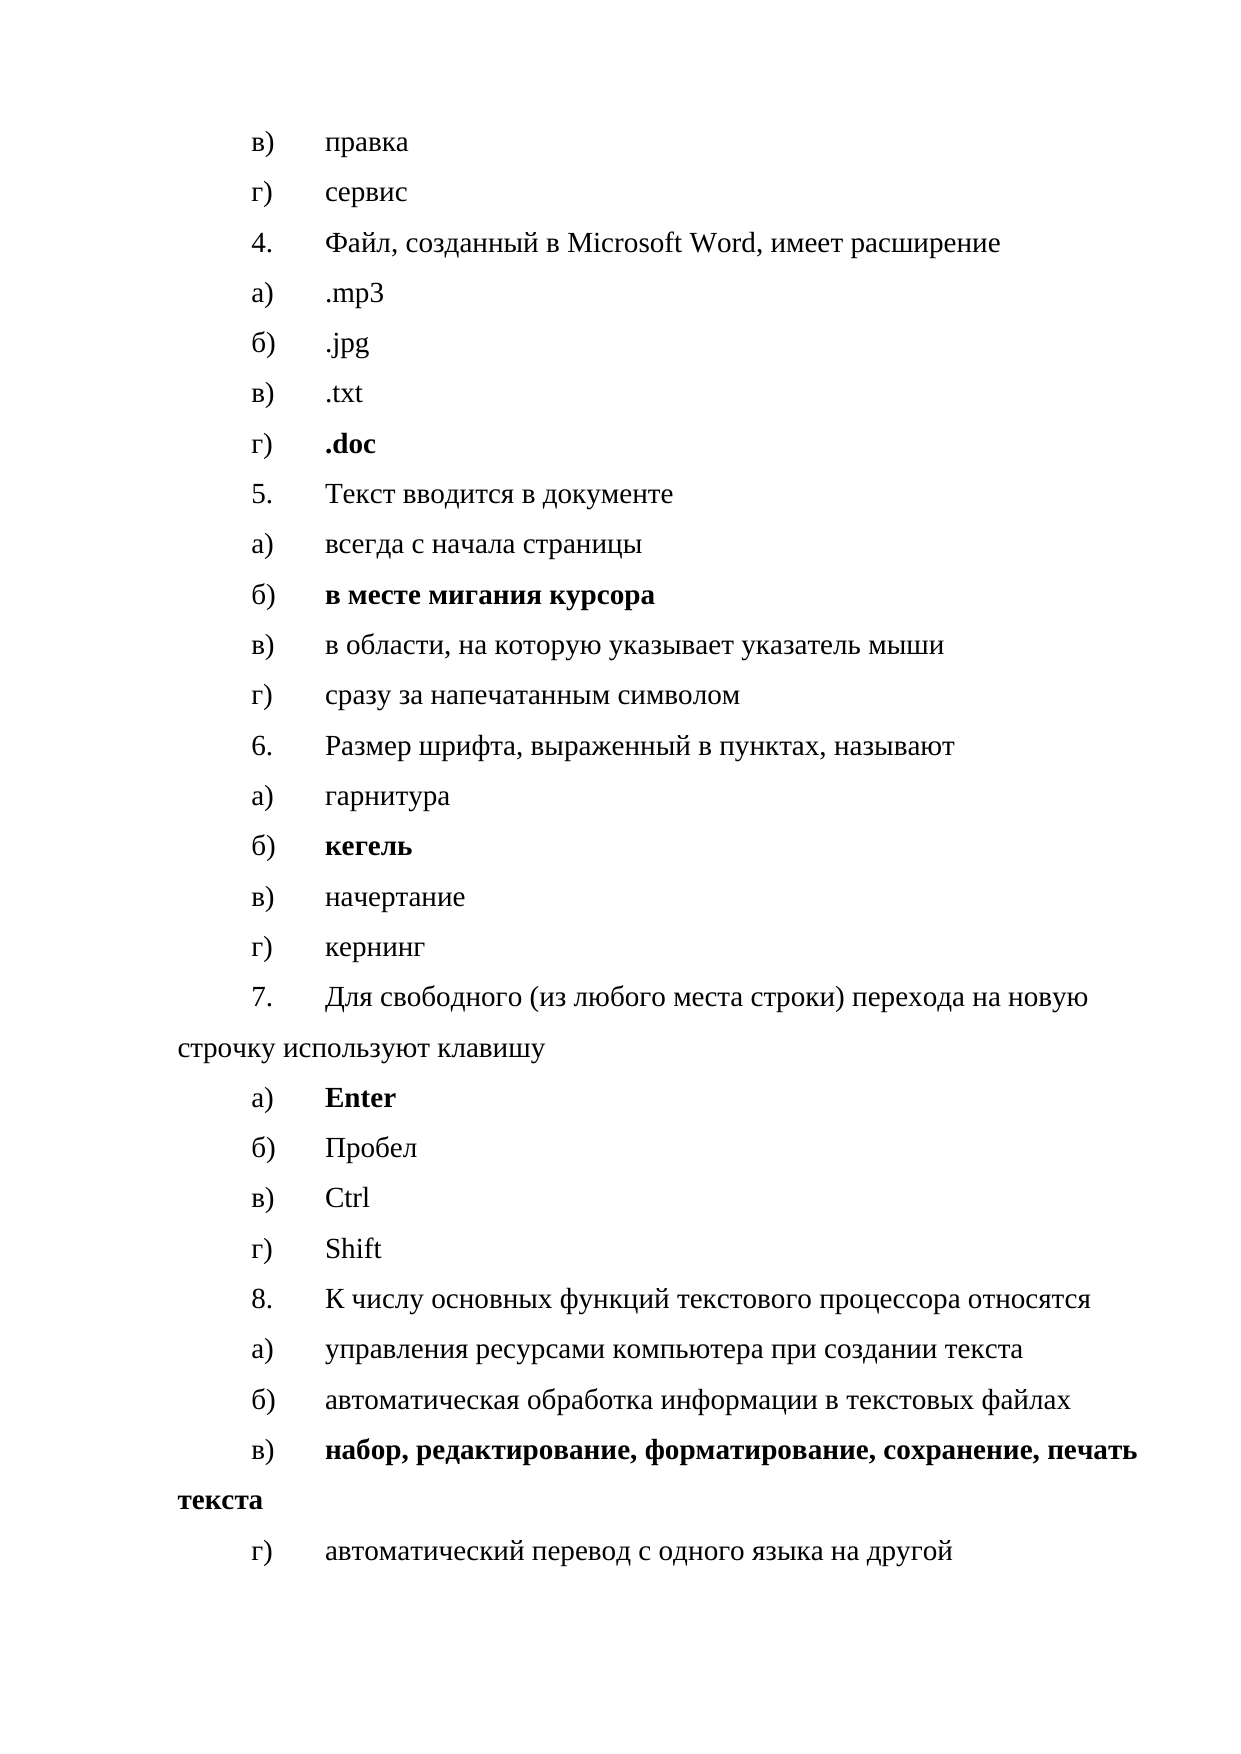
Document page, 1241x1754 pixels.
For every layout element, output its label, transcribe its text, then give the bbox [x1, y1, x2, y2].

list К числу основных функций текстового процессора относятся [177, 1281, 1152, 1315]
list правка [177, 124, 1152, 158]
list .mp3 [177, 275, 1152, 308]
list .txt [177, 376, 1152, 409]
list Shift [177, 1231, 1152, 1264]
list Текст вводится в документе [177, 476, 1152, 510]
list управления ресурсами компьютера при создании текста [177, 1332, 1152, 1365]
list Пробел [177, 1130, 1152, 1164]
list .jpg [177, 325, 1152, 359]
list Enter [177, 1080, 1152, 1113]
list кернинг [177, 929, 1152, 963]
list Для свободного (из любого места строки) перехода на новую строчку используют клавишу [177, 979, 1152, 1063]
list автоматическая обработка информации в текстовых файлах [177, 1382, 1152, 1415]
list в месте мигания курсора [177, 577, 1152, 610]
list сервис [177, 174, 1152, 208]
list автоматический перевод с одного языка на другой [177, 1533, 1152, 1566]
list Ctrl [177, 1181, 1152, 1214]
list сразу за напечатанным символом [177, 677, 1152, 711]
list в области, на которую указывает указатель мыши [177, 627, 1152, 661]
list начертание [177, 879, 1152, 912]
list гарнитура [177, 778, 1152, 812]
list всегда с начала страницы [177, 527, 1152, 560]
list Размер шрифта, выраженный в пунктах, называют [177, 728, 1152, 761]
list кегель [177, 828, 1152, 862]
list .doc [177, 426, 1152, 459]
list набор, редактирование, форматирование, сохранение, печать текста [177, 1432, 1152, 1516]
list Файл, созданный в Microsoft Word, имеет расширение [177, 225, 1152, 258]
